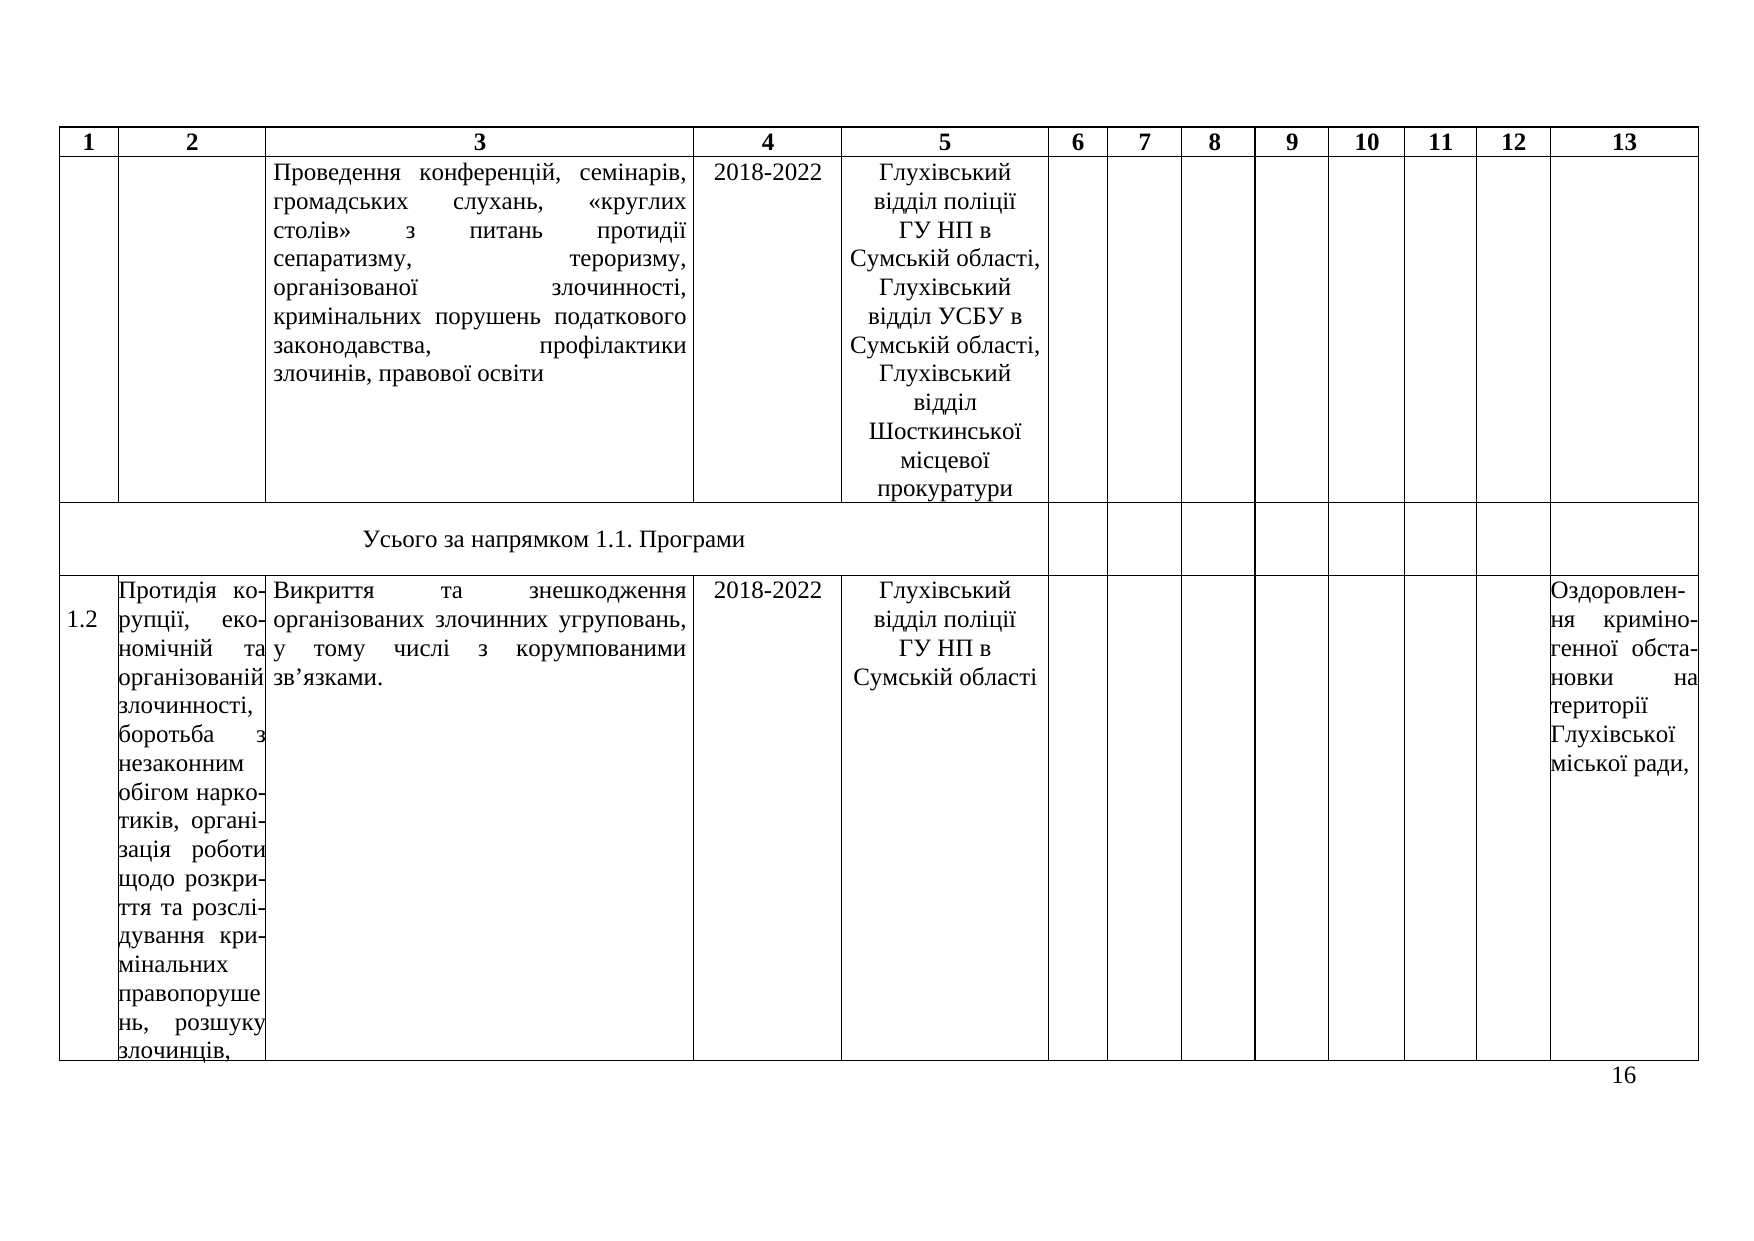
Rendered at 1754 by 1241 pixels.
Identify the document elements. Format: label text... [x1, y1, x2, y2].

table_cell [1477, 576, 1550, 1060]
table_cell [1182, 157, 1254, 502]
table_cell [1182, 503, 1254, 574]
table_header 7 [1108, 128, 1181, 156]
table_cell [1405, 503, 1476, 574]
table_cell [1329, 157, 1404, 502]
table_cell Протидія ко-рупції, еко-номічній та організованій злочинності, боротьба з незаконним обігом нарко-тиків, органі-зація роботи щодо розкри-ття та розслі-дування кри-мінальних правопорушень, розшуку злочинців, зберігання зброї, [119, 576, 265, 1060]
table_cell Проведення конференцій, семінарів, громадських слухань, «круглих столів» з питань протидії сепаратизму, тероризму, організованої злочинності, кримінальних порушень податкового законодавства, профілактики злочинів, правової освіти [266, 157, 693, 502]
table_cell [1182, 576, 1254, 1060]
table_header 13 [1551, 128, 1698, 156]
table_header 4 [694, 128, 841, 156]
table_header 8 [1182, 128, 1254, 156]
table_cell [1108, 576, 1181, 1060]
table_header 1 [60, 128, 118, 156]
table_header 3 [266, 128, 693, 156]
table_cell Викриття та знешкодження організованих злочинних угруповань, у тому числі з корумпованими зв’язками. [266, 576, 693, 1060]
table_cell [1477, 503, 1550, 574]
table_header 6 [1049, 128, 1107, 156]
table_cell Оздоровлен-ня криміно-генної обста-новки на території Глухівської міської ради, [1551, 576, 1698, 1060]
table_cell [1256, 576, 1328, 1060]
table_cell Глухівський відділ поліції ГУ НП в Сумській області [842, 576, 1048, 1060]
table_cell 2018-2022 [694, 157, 841, 502]
table_header 10 [1329, 128, 1404, 156]
table_cell [1405, 576, 1476, 1060]
table_cell [1551, 503, 1698, 574]
table_cell [1477, 157, 1550, 502]
table_cell [119, 157, 265, 502]
table_header 12 [1477, 128, 1550, 156]
table_cell [60, 157, 118, 502]
table_cell [1049, 503, 1107, 574]
table_header 9 [1256, 128, 1328, 156]
table_cell [1256, 503, 1328, 574]
table_cell Глухівський відділ поліції ГУ НП в Сумській області, Глухівський відділ УСБУ в Сумській області, Глухівський відділ Шосткинської місцевої прокуратури [842, 157, 1048, 502]
table_header 11 [1405, 128, 1476, 156]
table_cell [1108, 503, 1181, 574]
table_cell [1049, 157, 1107, 502]
table_header 5 [842, 128, 1048, 156]
table_cell [1405, 157, 1476, 502]
table_cell [1108, 157, 1181, 502]
table_cell [1551, 157, 1698, 502]
table_cell [1049, 576, 1107, 1060]
table_cell [1329, 503, 1404, 574]
table_cell [1329, 576, 1404, 1060]
table_cell 1.2 [60, 576, 118, 1060]
table_cell Усього за напрямком 1.1. Програми [60, 503, 1048, 574]
table_cell 2018-2022 [694, 576, 841, 1060]
table_cell [1256, 157, 1328, 502]
table_header 2 [119, 128, 265, 156]
